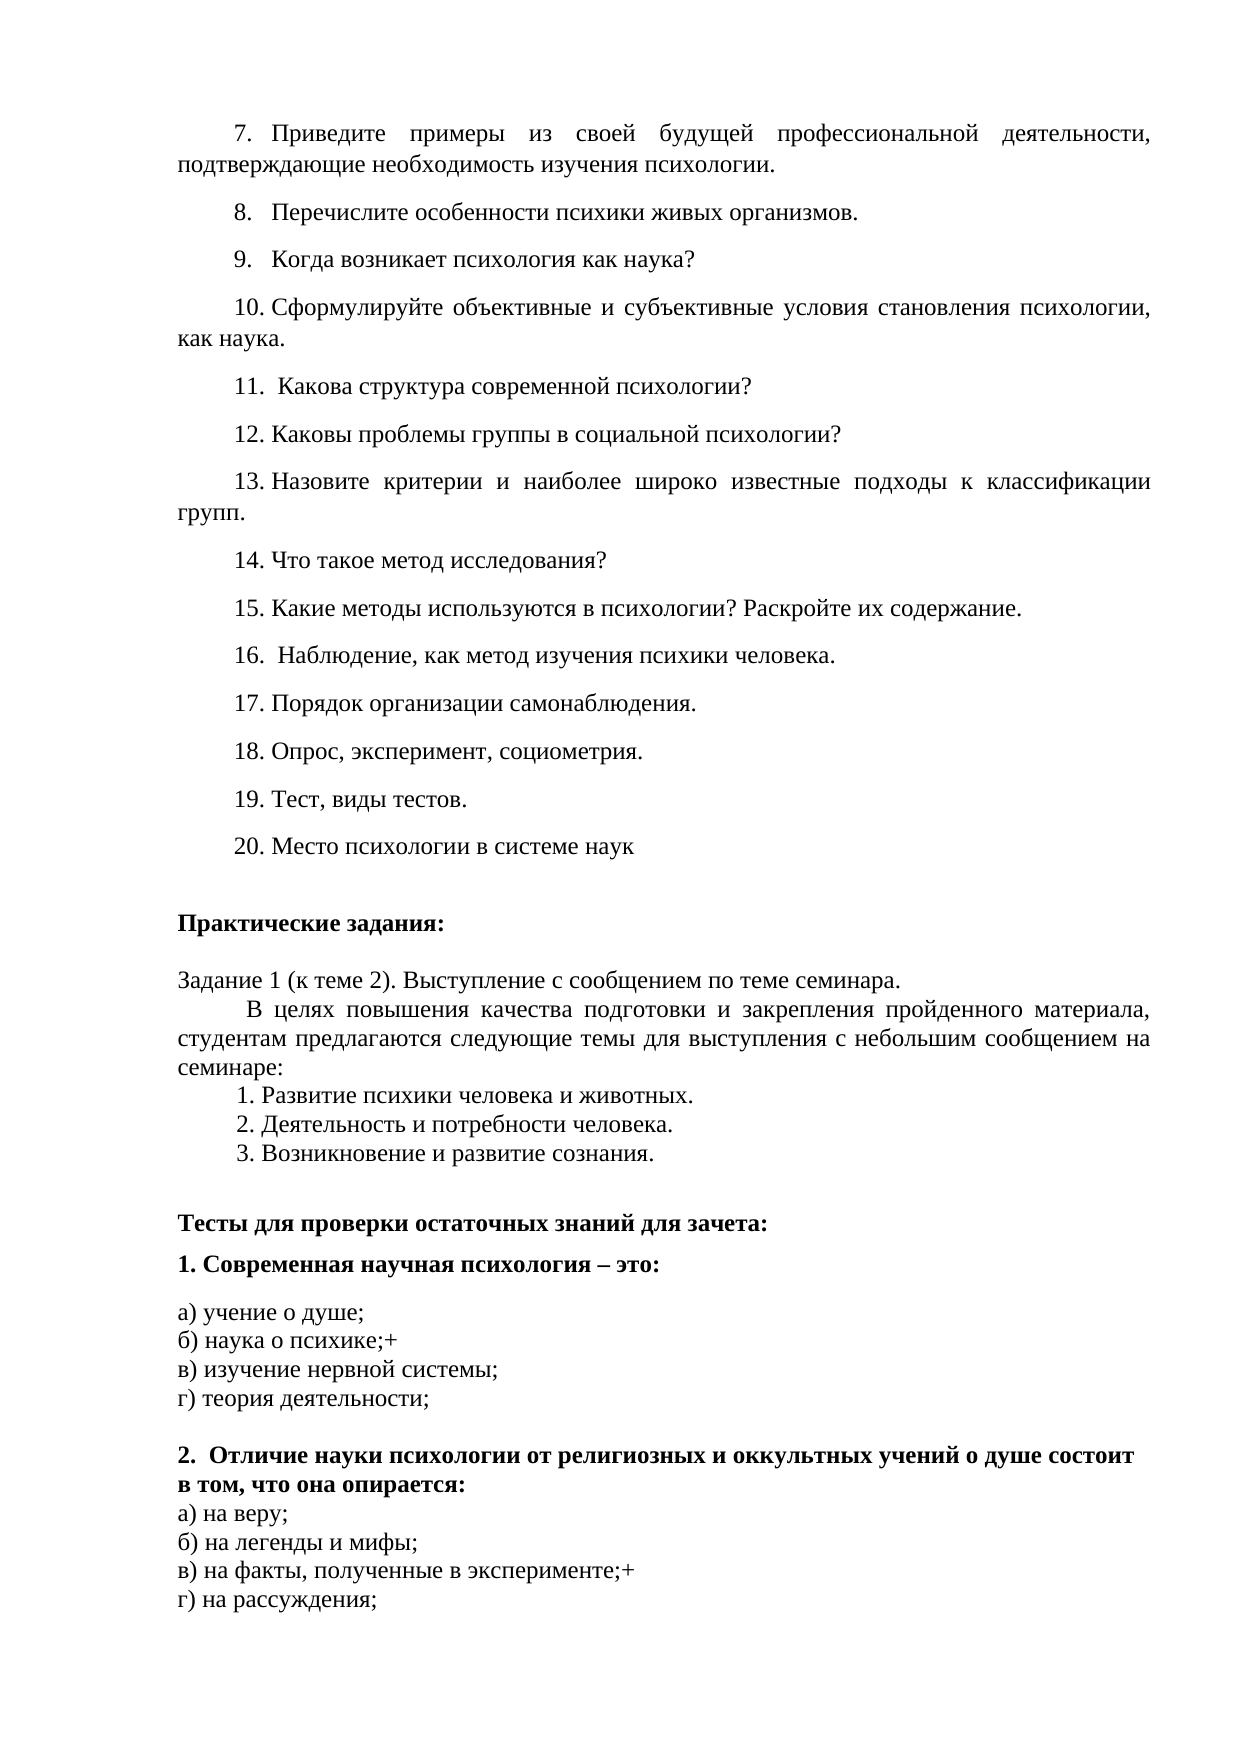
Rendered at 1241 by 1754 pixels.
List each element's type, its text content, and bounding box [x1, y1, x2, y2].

text Задание 1 (к теме 2). Выступление с сообщением по теме семинара. [177, 965, 1152, 994]
list Перечислите особенности психики живых организмов. [177, 197, 1152, 226]
text а) учение о душе; [177, 1297, 1152, 1326]
list Сформулируйте объективные и субъективные условия становления психологии, как наука. [177, 292, 1152, 352]
text а) на веру; [177, 1498, 1152, 1527]
text Практические задания: [177, 908, 1152, 937]
list Назовите критерии и наиболее широко известные подходы к классификации групп. [177, 466, 1152, 526]
list Какие методы используются в психологии? Раскройте их содержание. [177, 593, 1152, 622]
text г) на рассуждения; [177, 1584, 1152, 1613]
text В целях повышения качества подготовки и закрепления пройденного материала, студентам предлагаются следующие темы для выступления с небольшим сообщением на семинаре: [177, 994, 1152, 1080]
text в) на факты, полученные в эксперименте;+ [177, 1556, 1152, 1584]
list Что такое метод исследования? [177, 545, 1152, 574]
text б) на легенды и мифы; [177, 1527, 1152, 1556]
text 1. Развитие психики человека и животных. [177, 1080, 1152, 1109]
text Тесты для проверки остаточных знаний для зачета: [177, 1208, 1152, 1237]
list Когда возникает психология как наука? [177, 244, 1152, 273]
text 1. Современная научная психология – это: [177, 1249, 1152, 1278]
list Наблюдение, как метод изучения психики человека. [177, 641, 1152, 669]
text 2. Деятельность и потребности человека. [177, 1109, 1152, 1138]
list Каковы проблемы группы в социальной психологии? [177, 419, 1152, 447]
list Тест, виды тестов. [177, 784, 1152, 812]
list Приведите примеры из своей будущей профессиональной деятельности, подтверждающие необходимость изучения психологии. [177, 118, 1152, 178]
list Порядок организации самонаблюдения. [177, 688, 1152, 717]
text б) наука о психике;+ [177, 1326, 1152, 1354]
list Опрос, эксперимент, социометрия. [177, 736, 1152, 765]
list Место психологии в системе наук [177, 831, 1152, 860]
text в) изучение нервной системы; [177, 1354, 1152, 1383]
list Какова структура современной психологии? [177, 371, 1152, 400]
text 2. Отличие науки психологии от религиозных и оккультных учений о душе состоит в том, что она опирается: [177, 1441, 1152, 1498]
text 3. Возникновение и развитие сознания. [177, 1138, 1152, 1167]
text г) теория деятельности; [177, 1383, 1152, 1412]
